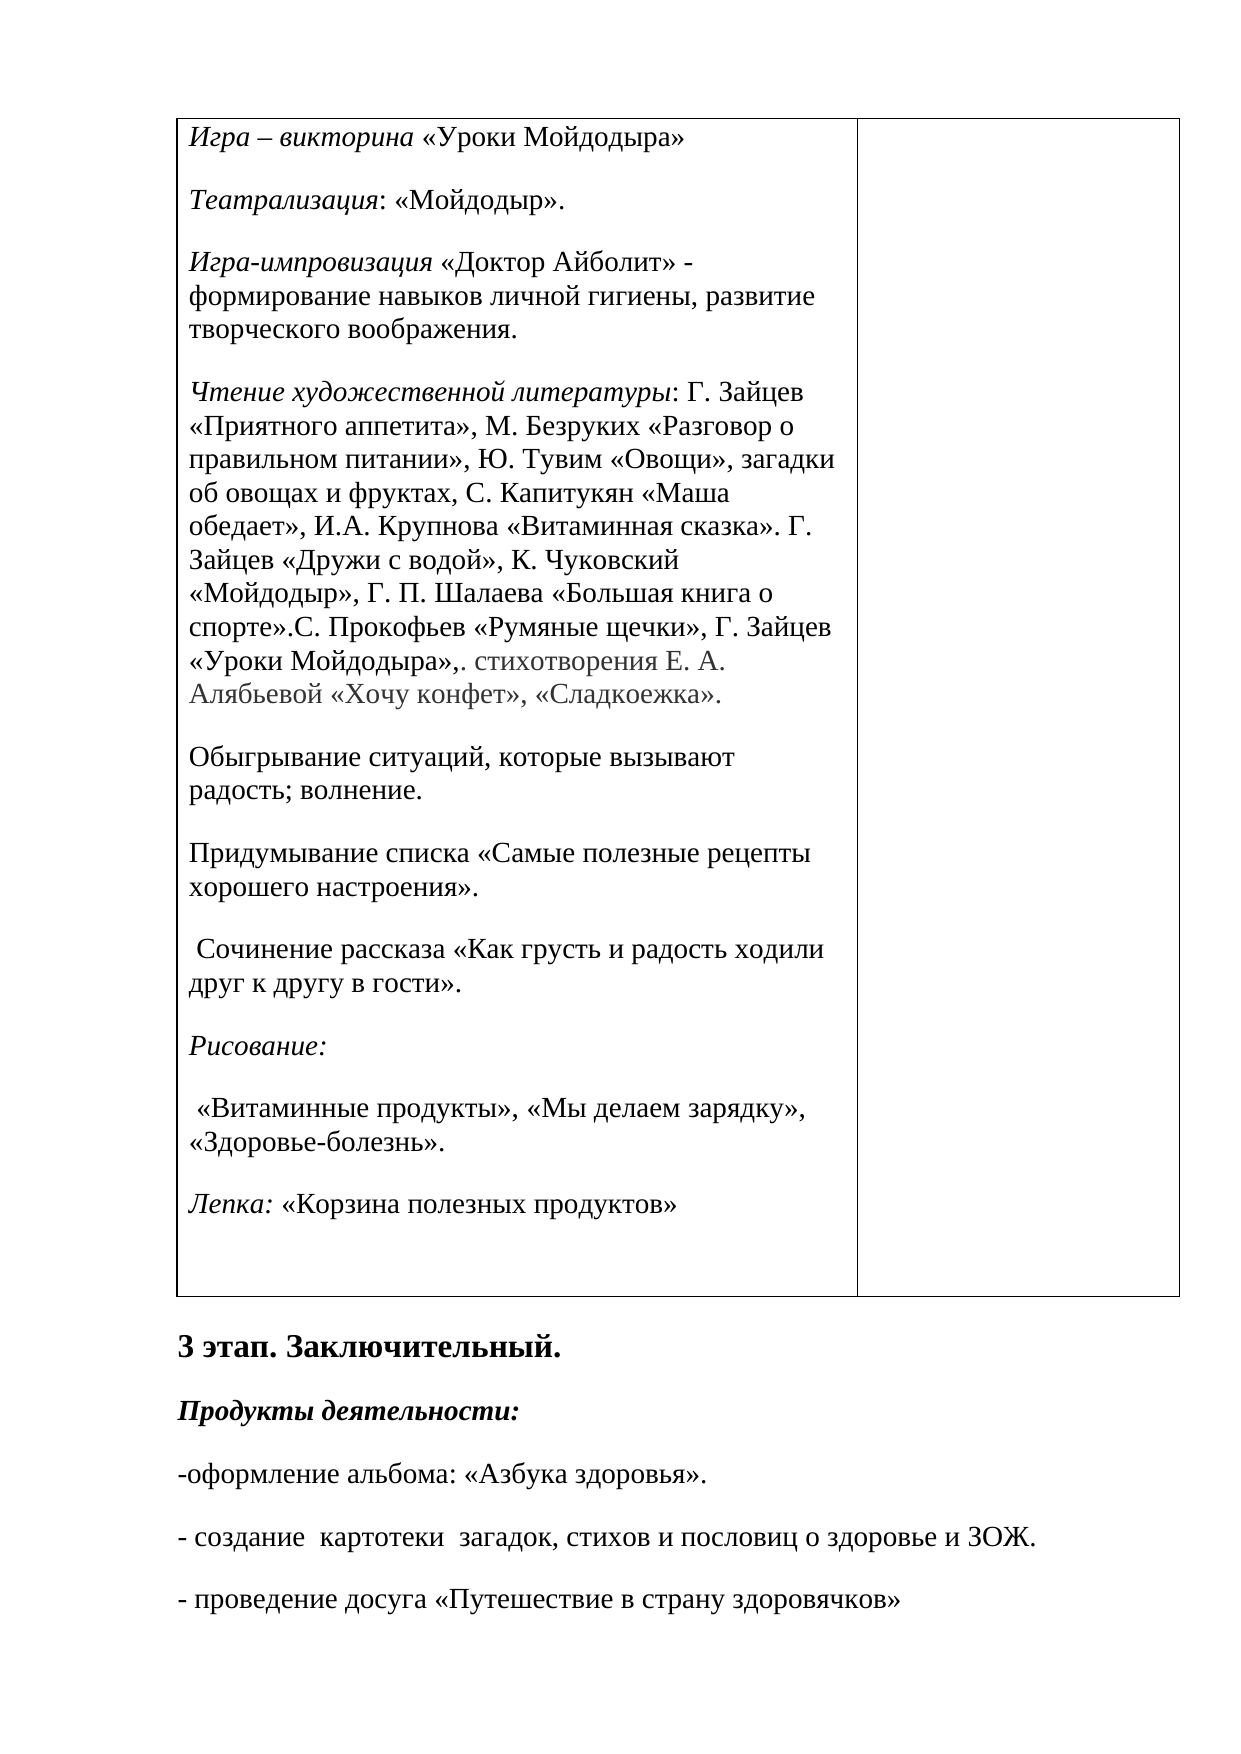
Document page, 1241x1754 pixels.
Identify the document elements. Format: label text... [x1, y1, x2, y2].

table_cell [858, 119, 1179, 1296]
text - проведение досуга «Путешествие в страну здоровячков» [177, 1581, 1152, 1615]
text - создание картотеки загадок, стихов и пословиц о здоровье и ЗОЖ. [177, 1519, 1152, 1552]
text -оформление альбома: «Азбука здоровья». [177, 1456, 1152, 1489]
text 3 этап. Заключительный. [177, 1326, 1152, 1364]
table_cell Игра – викторина «Уроки Мойдодыра» Театрализация: «Мойдодыр». Игра-импровизация «Доктор Айболит» - формирование навыков личной гигиены, развитие творческого воображения. Чтение художественной литературы: Г. Зайцев «Приятного аппетита», М. Безруких «Разговор о правильном питании», Ю. Тувим «Овощи», загадки об овощах и фруктах, С. Капитукян «Маша обедает», И.А. Крупнова «Витаминная сказка». Г. Зайцев «Дружи с водой», К. Чуковский «Мойдодыр», Г. П. Шалаева «Большая книга о спорте».С. Прокофьев «Румяные щечки», Г. Зайцев «Уроки Мойдодыра»,. стихотворения Е. А. Алябьевой «Хочу конфет», «Сладкоежка». Обыгрывание ситуаций, которые вызывают радость; волнение. Придумывание списка «Самые полезные рецепты хорошего настроения». Сочинение рассказа «Как грусть и радость ходили друг к другу в гости». Рисование: «Витаминные продукты», «Мы делаем зарядку», «Здоровье-болезнь». Лепка: «Корзина полезных продуктов» [178, 119, 857, 1296]
text Продукты деятельности: [177, 1393, 1152, 1427]
